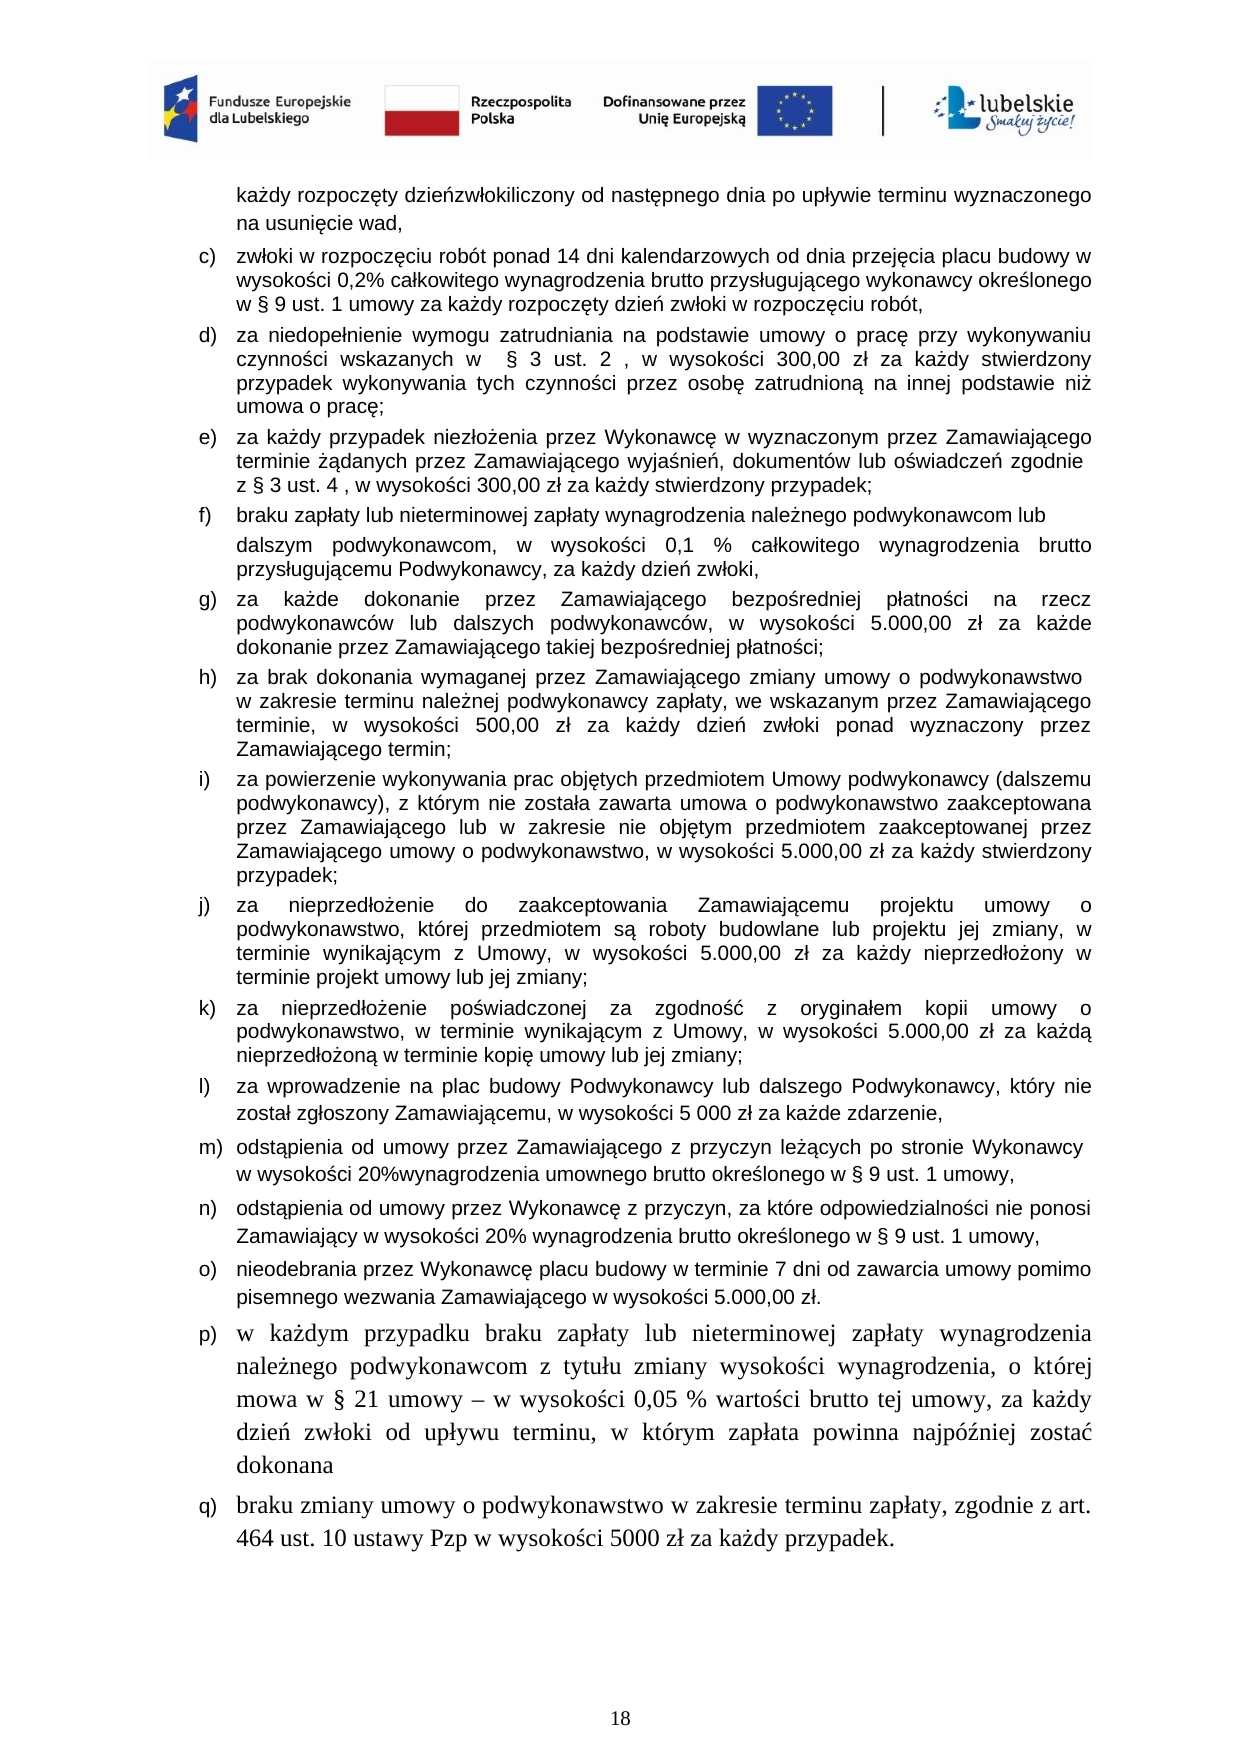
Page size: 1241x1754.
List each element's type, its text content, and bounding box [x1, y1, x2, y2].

picture [147, 59, 1092, 159]
list za brak dokonania wymaganej przez Zamawiającego zmiany umowy o podwykonawstwo w zakresie terminu należnej podwykonawcy zapłaty, we wskazanym przez Zamawiającego terminie, w wysokości 500,00 zł za każdy dzień zwłoki ponad wyznaczony przez Zamawiającego termin; [199, 665, 1093, 761]
list braku zapłaty lub nieterminowej zapłaty wynagrodzenia należnego podwykonawcom lub [199, 503, 1093, 527]
list za niedopełnienie wymogu zatrudniania na podstawie umowy o pracę przy wykonywaniu czynności wskazanych w § 3 ust. 2 , w wysokości 300,00 zł za każdy stwierdzony przypadek wykonywania tych czynności przez osobę zatrudnioną na innej podstawie niż umowa o pracę; [199, 322, 1093, 418]
list zwłoki w rozpoczęciu robót ponad 14 dni kalendarzowych od dnia przejęcia placu budowy w wysokości 0,2% całkowitego wynagrodzenia brutto przysługującego wykonawcy określonego w § 9 ust. 1 umowy za każdy rozpoczęty dzień zwłoki w rozpoczęciu robót, [199, 244, 1093, 316]
list za nieprzedłożenie poświadczonej za zgodność z oryginałem kopii umowy o podwykonawstwo, w terminie wynikającym z Umowy, w wysokości 5.000,00 zł za każdą nieprzedłożoną w terminie kopię umowy lub jej zmiany; [199, 995, 1093, 1067]
list za wprowadzenie na plac budowy Podwykonawcy lub dalszego Podwykonawcy, który nie został zgłoszony Zamawiającemu, w wysokości 5 000 zł za każde zdarzenie, [199, 1073, 1093, 1125]
list odstąpienia od umowy przez Wykonawcę z przyczyn, za które odpowiedzialności nie ponosi Zamawiający w wysokości 20% wynagrodzenia brutto określonego w § 9 ust. 1 umowy, [199, 1196, 1093, 1247]
list za nieprzedłożenie do zaakceptowania Zamawiającemu projektu umowy o podwykonawstwo, której przedmiotem są roboty budowlane lub projektu jej zmiany, w terminie wynikającym z Umowy, w wysokości 5.000,00 zł za każdy nieprzedłożony w terminie projekt umowy lub jej zmiany; [199, 893, 1093, 989]
list nieodebrania przez Wykonawcę placu budowy w terminie 7 dni od zawarcia umowy pomimo pisemnego wezwania Zamawiającego w wysokości 5.000,00 zł. [199, 1257, 1093, 1309]
list odstąpienia od umowy przez Zamawiającego z przyczyn leżących po stronie Wykonawcy w wysokości 20%wynagrodzenia umownego brutto określonego w § 9 ust. 1 umowy, [199, 1135, 1093, 1186]
list za powierzenie wykonywania prac objętych przedmiotem Umowy podwykonawcy (dalszemu podwykonawcy), z którym nie została zawarta umowa o podwykonawstwo zaakceptowana przez Zamawiającego lub w zakresie nie objętym przedmiotem zaakceptowanej przez Zamawiającego umowy o podwykonawstwo, w wysokości 5.000,00 zł za każdy stwierdzony przypadek; [199, 767, 1093, 887]
list za każde dokonanie przez Zamawiającego bezpośredniej płatności na rzecz podwykonawców lub dalszych podwykonawców, w wysokości 5.000,00 zł za każde dokonanie przez Zamawiającego takiej bezpośredniej płatności; [199, 587, 1093, 659]
list w każdym przypadku braku zapłaty lub nieterminowej zapłaty wynagrodzenia należnego podwykonawcom z tytułu zmiany wysokości wynagrodzenia, o której mowa w § 21 umowy – w wysokości 0,05 % wartości brutto tej umowy, za każdy dzień zwłoki od upływu terminu, w którym zapłata powinna najpóźniej zostać dokonana [199, 1318, 1093, 1479]
list za każdy przypadek niezłożenia przez Wykonawcę w wyznaczonym przez Zamawiającego terminie żądanych przez Zamawiającego wyjaśnień, dokumentów lub oświadczeń zgodnie z § 3 ust. 4 , w wysokości 300,00 zł za każdy stwierdzony przypadek; [199, 424, 1093, 496]
list braku zmiany umowy o podwykonawstwo w zakresie terminu zapłaty, zgodnie z art. 464 ust. 10 ustawy Pzp w wysokości 5000 zł za każdy przypadek. [199, 1490, 1093, 1552]
text dalszym podwykonawcom, w wysokości 0,1 % całkowitego wynagrodzenia brutto przysługującemu Podwykonawcy, za każdy dzień zwłoki, [236, 533, 1093, 581]
